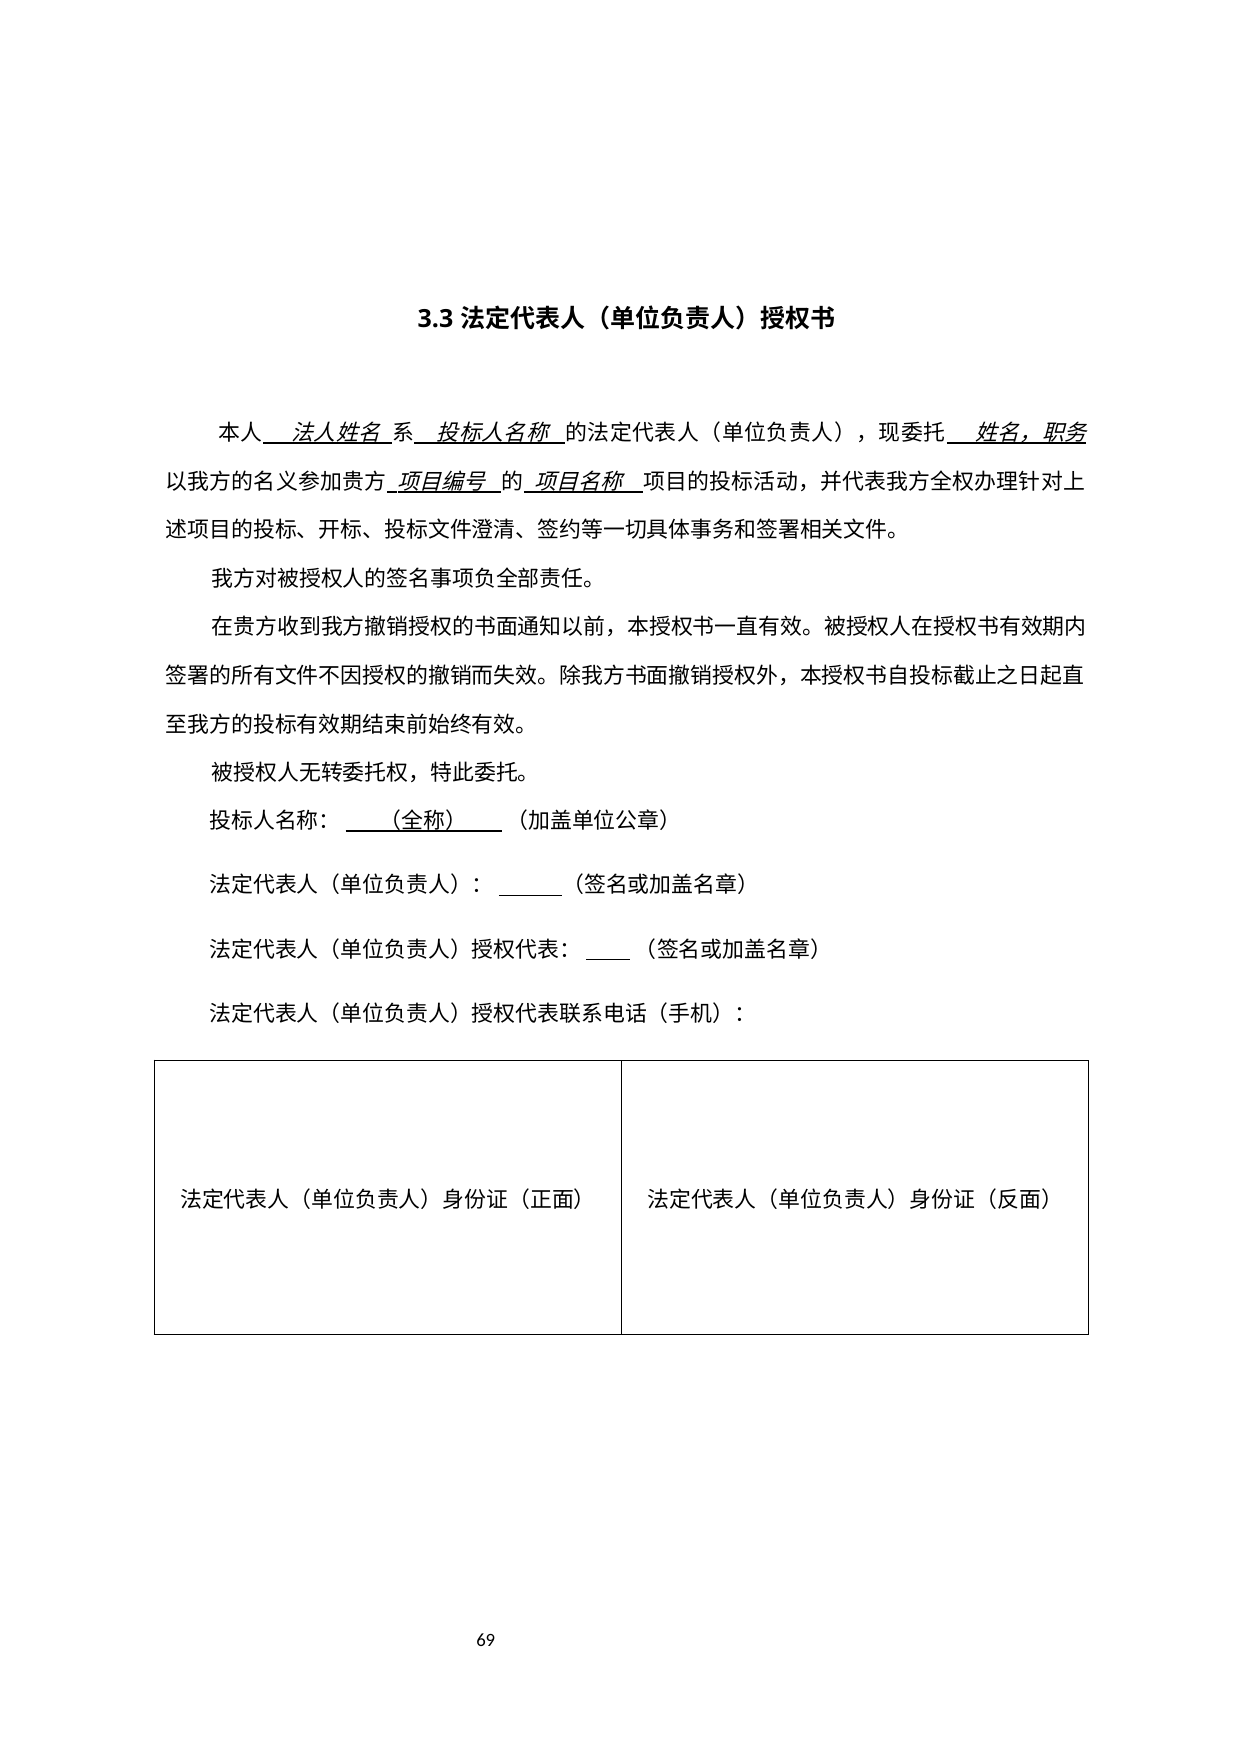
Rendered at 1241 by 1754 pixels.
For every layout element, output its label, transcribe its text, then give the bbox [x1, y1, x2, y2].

text 我方对被授权人的签名事项负全部责任。 [165, 560, 1087, 593]
text 被授权人无转委托权，特此委托。 [165, 754, 1087, 787]
text 投标人名称： （全称） （加盖单位公章） [165, 803, 1087, 835]
text 法定代表人（单位负责人）： （签名或加盖名章） [165, 867, 1087, 899]
text 3.3 法定代表人（单位负责人）授权书 [165, 284, 1087, 349]
text 在贵方收到我方撤销授权的书面通知以前，本授权书一直有效。被授权人在授权书有效期内签署的所有文件不因授权的撤销而失效。除我方书面撤销授权外，本授权书自投标截止之日起直至我方的投标有效期结束前始终有效。 [165, 609, 1087, 739]
text 本人 法人姓名 系 投标人名称 的法定代表人（单位负责人），现委托 姓名，职务 以我方的名义参加贵方 项目编号 的 项目名称 项目的投标活动，并代表我方全权办理针对上述项目的投标、开标、投标文件澄清、签约等一切具体事务和签署相关文件。 [165, 414, 1087, 544]
table_header 法定代表人（单位负责人）身份证（正面） [155, 1061, 621, 1334]
text 法定代表人（单位负责人）授权代表： （签名或加盖名章） [165, 931, 1087, 964]
text 法定代表人（单位负责人）授权代表联系电话（手机）： [165, 995, 1087, 1028]
table_header 法定代表人（单位负责人）身份证（反面） [622, 1061, 1088, 1334]
